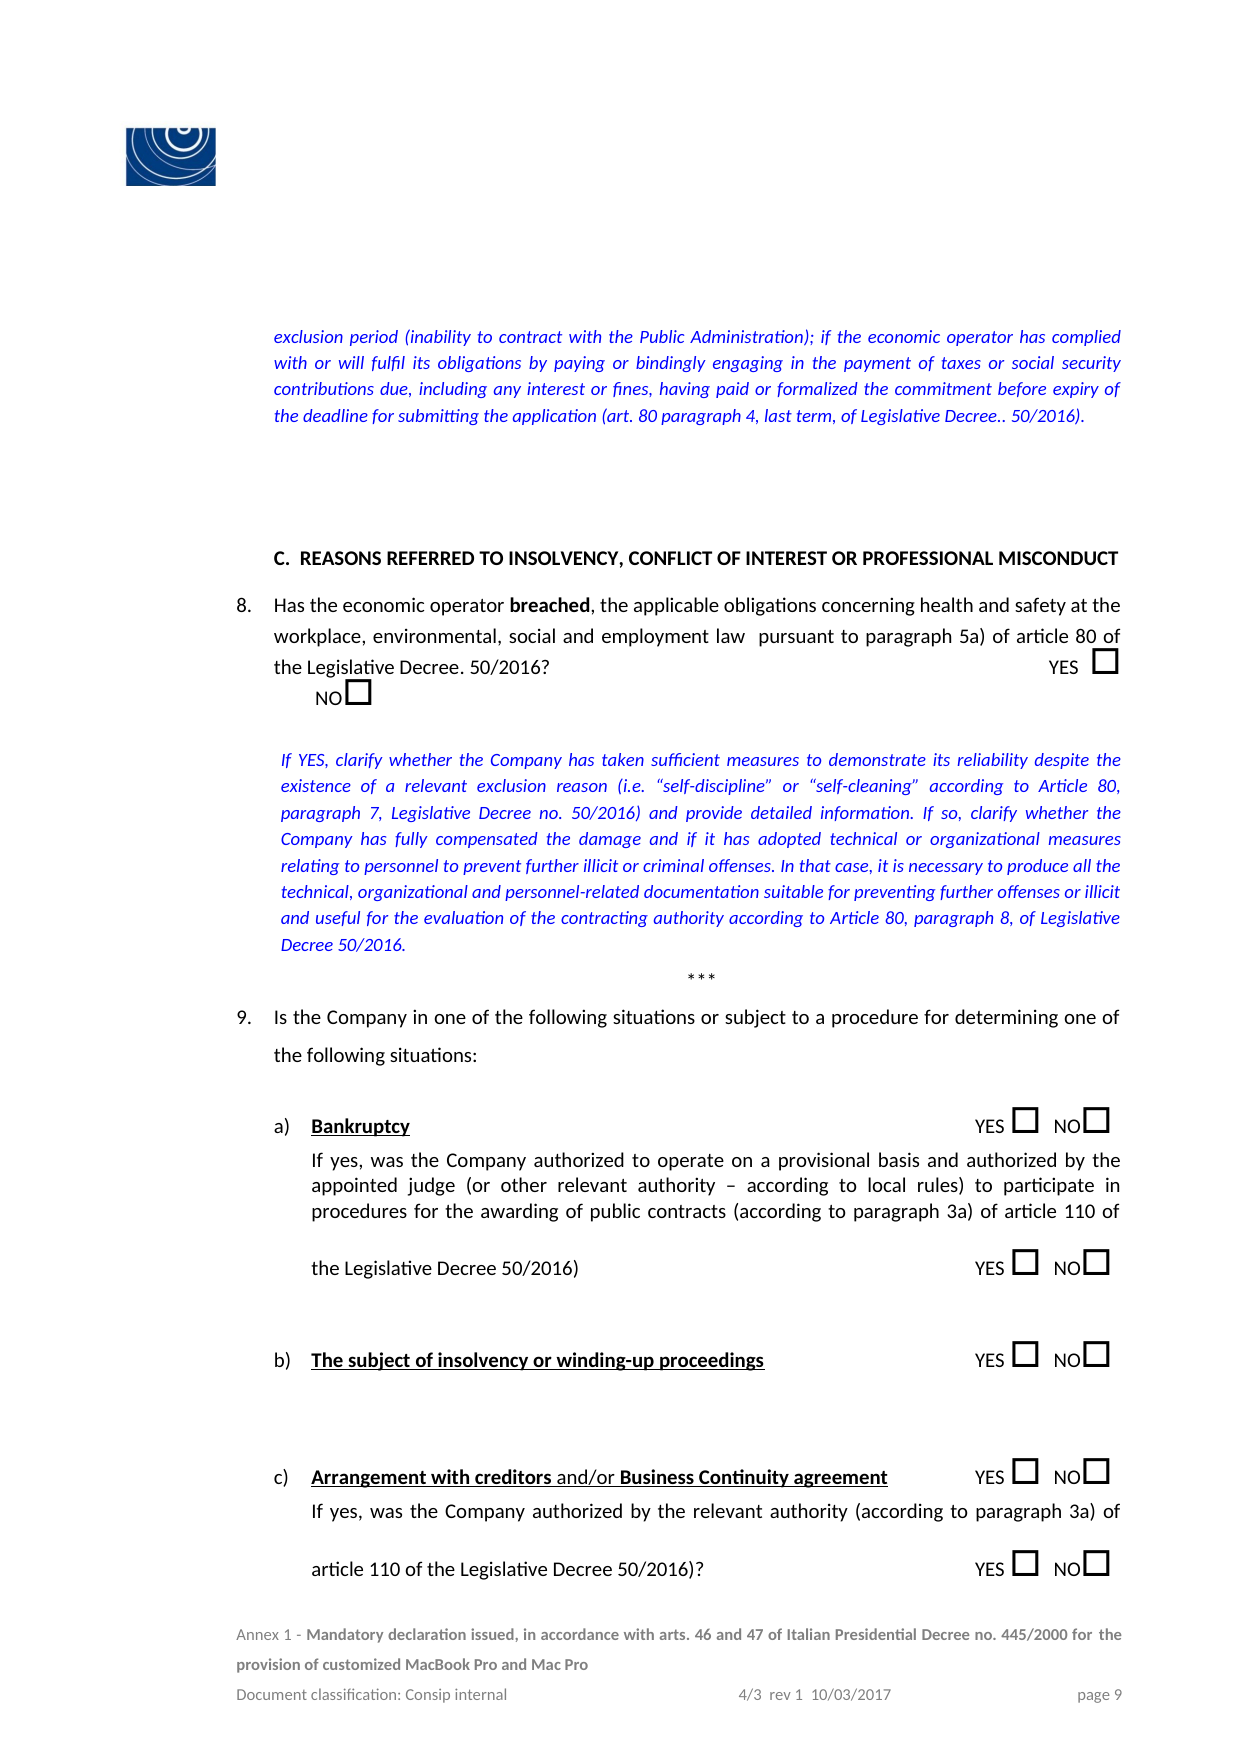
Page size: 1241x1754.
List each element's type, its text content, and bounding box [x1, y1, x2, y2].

list *** [281, 963, 1122, 994]
list Arrangement with creditors and/or Business Continuity agreement YES □ NO□ [274, 1432, 1122, 1498]
text 8. Has the economic operator breached, the applicable obligations concerning health and safety at the workplace, environmental, social and employment law pursuant to paragraph 5a) of article 80 of the Legislative Decree. 50/2016? YES □ NO□ [236, 587, 1122, 712]
list If YES, clarify whether the Company has taken sufficient measures to demonstrate its reliability despite the existence of a relevant exclusion reason (i.e. “self-discipline” or “self-cleaning” according to Article 80, paragraph 7, Legislative Decree no. 50/2016) and provide detailed information. If so, clarify whether the Company has fully compensated the damage and if it has adopted technical or organizational measures relating to personnel to prevent further illicit or criminal offenses. In that case, it is necessary to produce all the technical, organizational and personnel-related documentation suitable for preventing further offenses or illicit and useful for the evaluation of the contracting authority according to Article 80, paragraph 8, of Legislative Decree 50/2016. [281, 748, 1122, 956]
list Is the Company in one of the following situations or subject to a procedure for determining one of the following situations: [236, 1004, 1122, 1068]
list The subject of insolvency or winding-up proceedings YES □ NO□ [274, 1315, 1122, 1381]
list If yes, was the Company authorized to operate on a provisional basis and authorized by the appointed judge (or other relevant authority – according to local rules) to participate in procedures for the awarding of public contracts (according to paragraph 3a) of article 110 of the Legislative Decree 50/2016) YES □ NO□ [311, 1147, 1122, 1289]
picture [0, 0, 216, 185]
list C. REASONS REFERRED TO INSOLVENCY, CONFLICT OF INTEREST OR PROFESSIONAL MISCONDUCT [274, 545, 1122, 570]
list If yes, was the Company authorized by the relevant authority (according to paragraph 3a) of article 110 of the Legislative Decree 50/2016)? YES □ NO□ [311, 1498, 1122, 1589]
list Bankruptcy YES □ NO□ [274, 1081, 1122, 1147]
